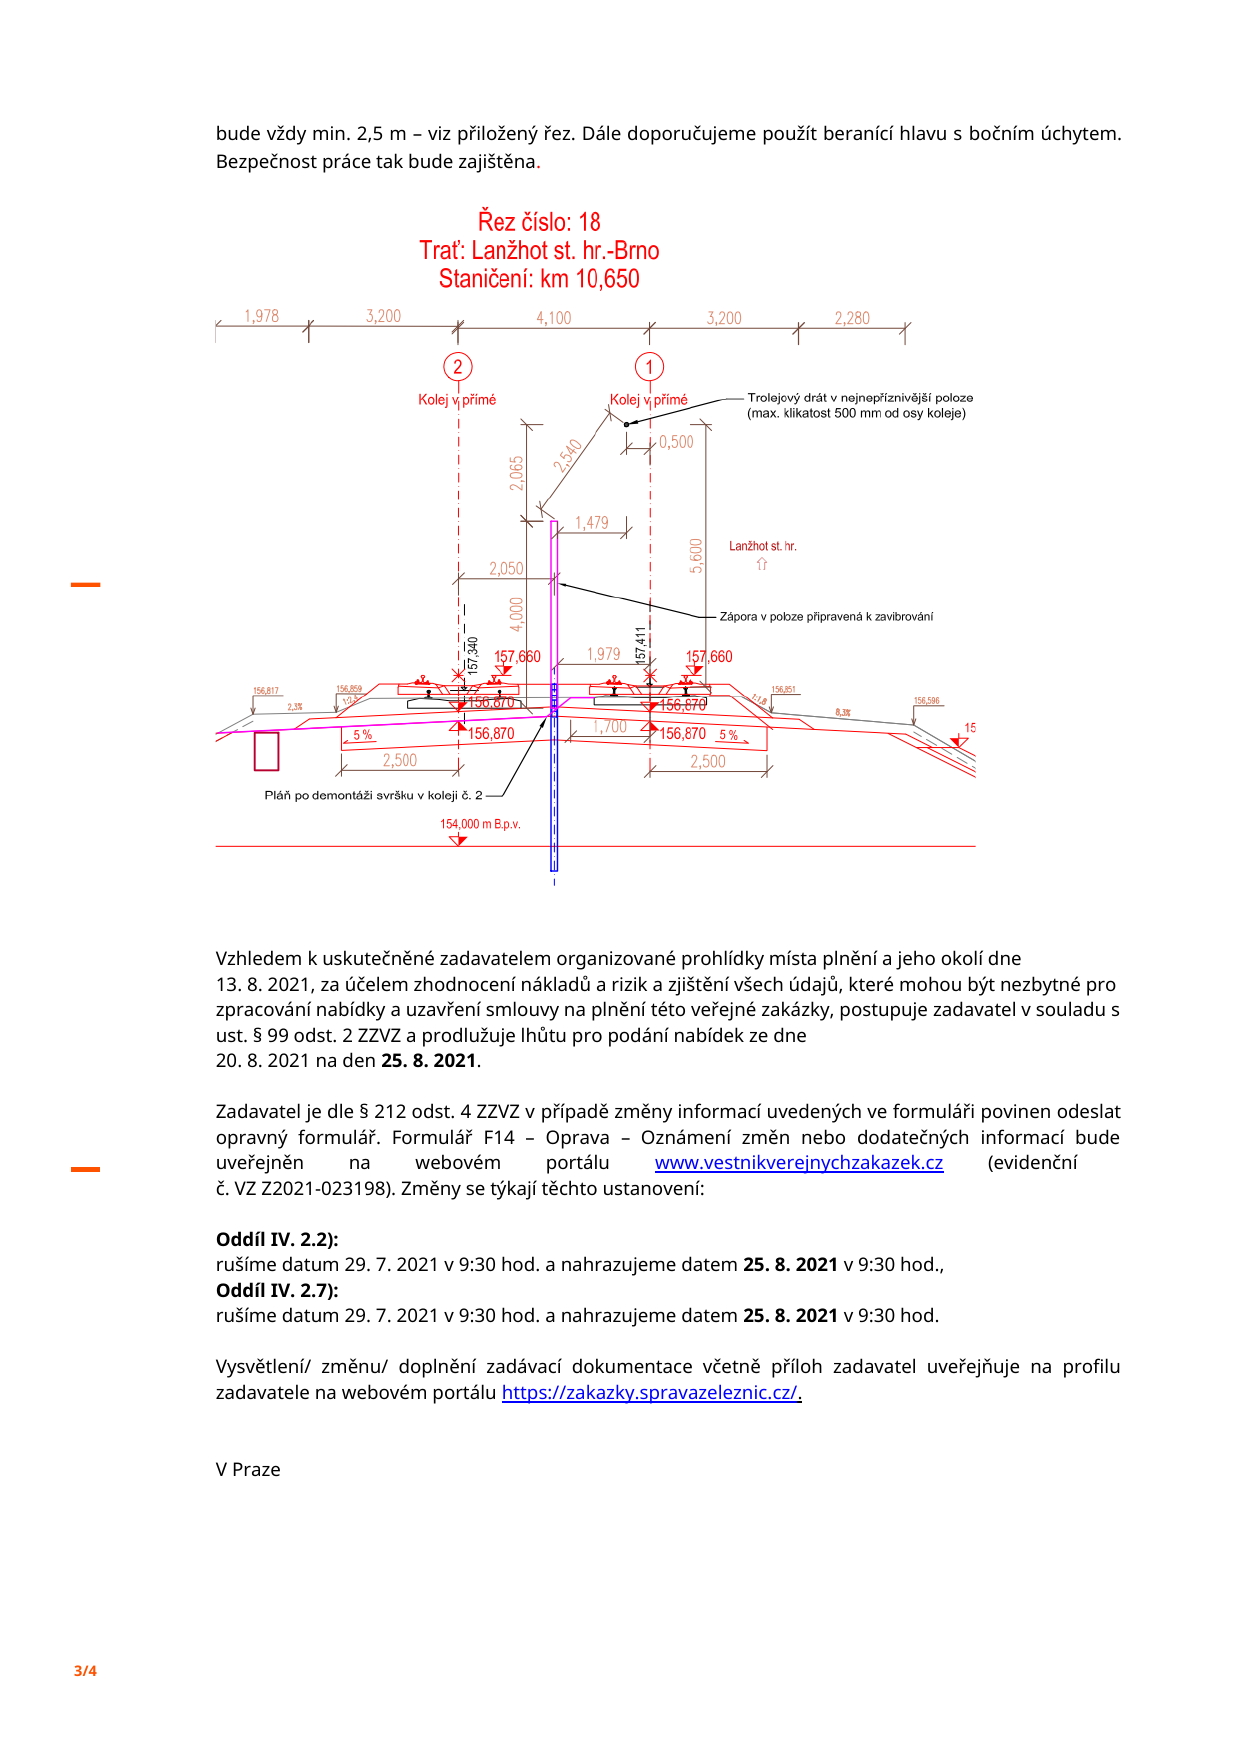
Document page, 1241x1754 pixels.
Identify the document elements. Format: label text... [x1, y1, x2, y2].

text V Praze [216, 1456, 1122, 1481]
text rušíme datum 29. 7. 2021 v 9:30 hod. a nahrazujeme datem 25. 8. 2021 v 9:30 hod. [216, 1303, 1122, 1328]
picture [215, 201, 976, 895]
text Zadavatel je dle § 212 odst. 4 ZZVZ v případě změny informací uvedených ve formuláři povinen odeslat opravný formulář. Formulář F14 – Oprava – Oznámení změn nebo dodatečných informací bude uveřejněn na webovém portálu www.vestnikverejnychzakazek.cz (evidenční č. VZ Z2021-023198). Změny se týkají těchto ustanovení: [216, 1099, 1122, 1201]
text Vysvětlení/ změnu/ doplnění zadávací dokumentace včetně příloh zadavatel uveřejňuje na profilu zadavatele na webovém portálu https://zakazky.spravazeleznic.cz/. [216, 1354, 1122, 1405]
text Vzhledem k uskutečněné zadavatelem organizované prohlídky místa plnění a jeho okolí dne 13. 8. 2021, za účelem zhodnocení nákladů a rizik a zjištění všech údajů, které mohou být nezbytné pro zpracování nabídky a uzavření smlouvy na plnění této veřejné zakázky, postupuje zadavatel v souladu s ust. § 99 odst. 2 ZZVZ a prodlužuje lhůtu pro podání nabídek ze dne 20. 8. 2021 na den 25. 8. 2021. [216, 946, 1122, 1099]
text Oddíl IV. 2.7): [216, 1277, 1122, 1303]
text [216, 121, 1122, 174]
text rušíme datum 29. 7. 2021 v 9:30 hod. a nahrazujeme datem 25. 8. 2021 v 9:30 hod., [216, 1252, 1122, 1277]
text Oddíl IV. 2.2): [216, 1226, 1122, 1252]
